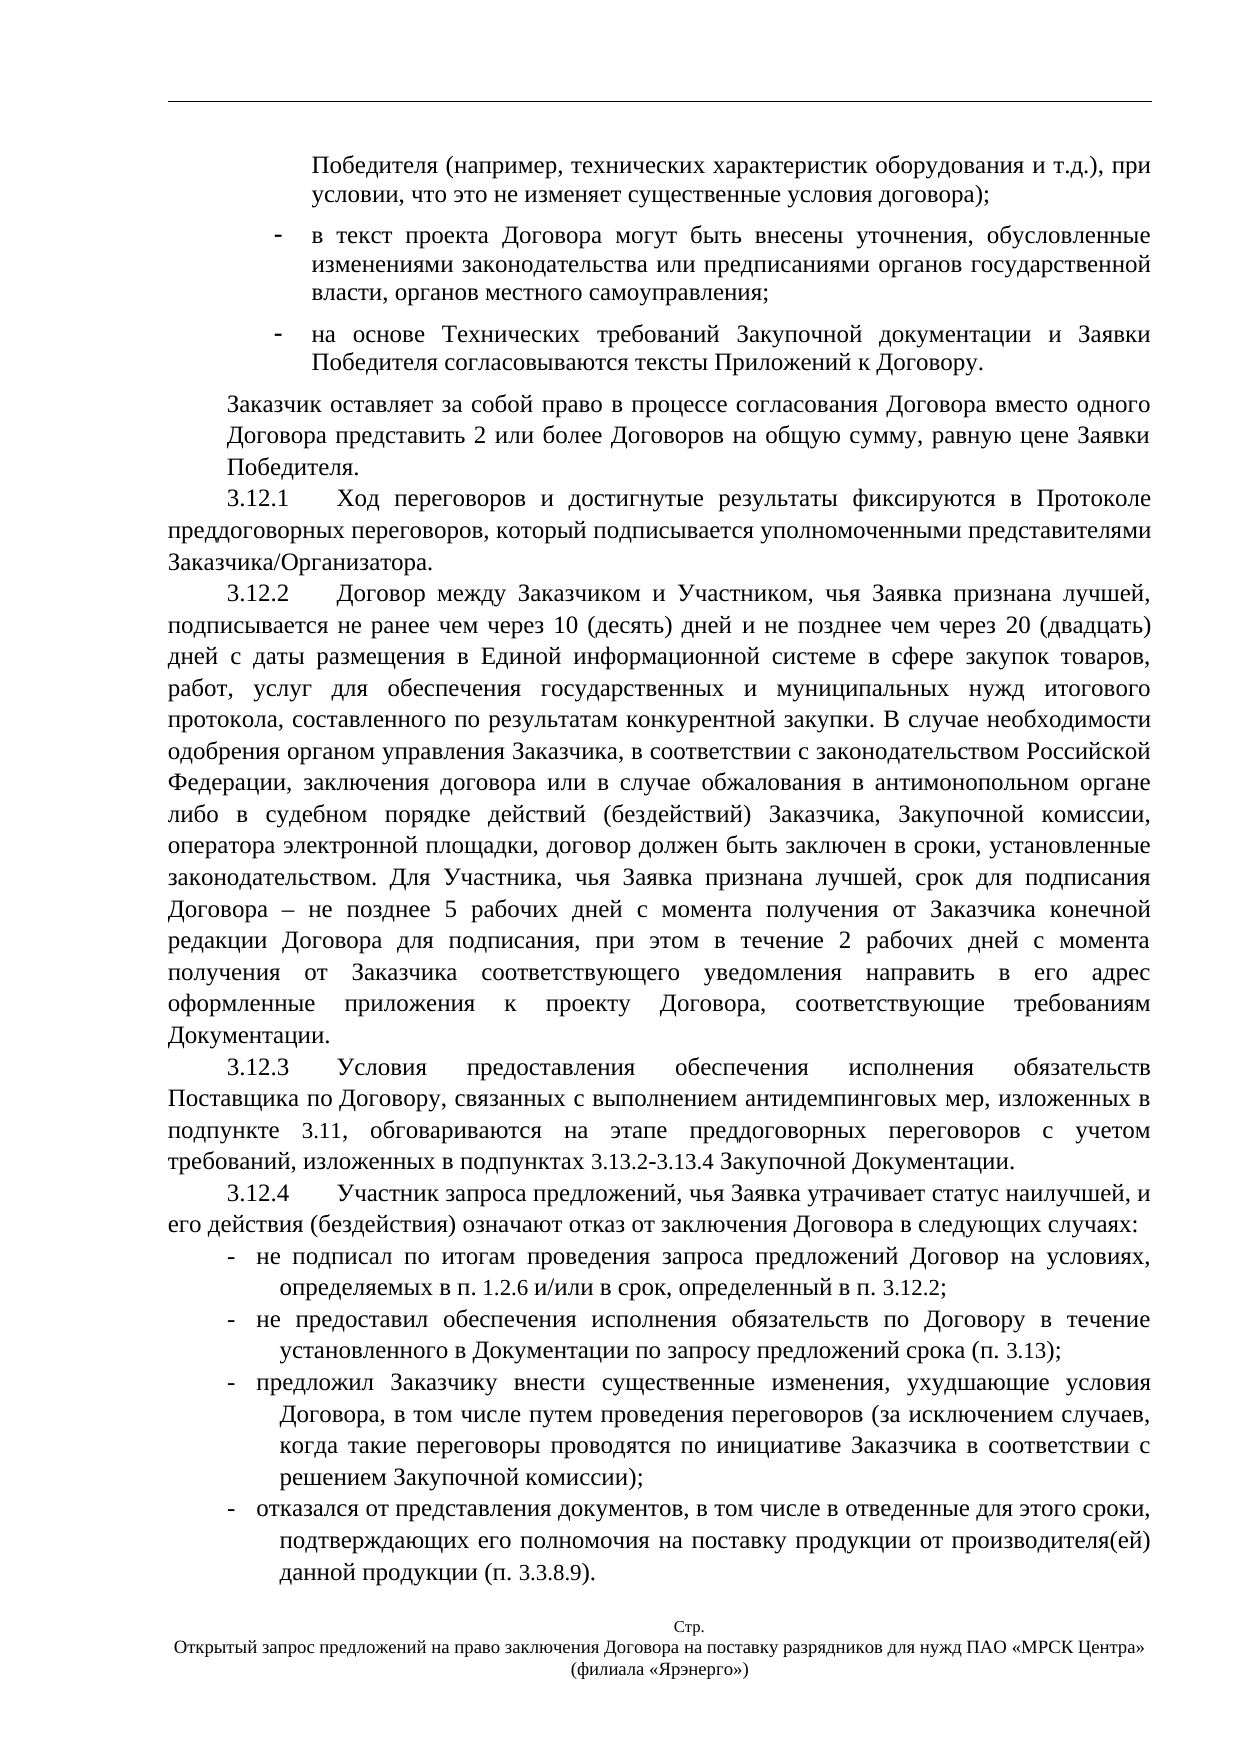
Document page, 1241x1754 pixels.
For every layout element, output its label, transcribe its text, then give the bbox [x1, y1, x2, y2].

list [274, 150, 1152, 207]
list Условия предоставления обеспечения исполнения обязательств Поставщика по Договору, связанных с выполнением антидемпинговых мер, изложенных в подпункте 3.11, обговариваются на этапе преддоговорных переговоров с учетом требований, изложенных в подпунктах 3.13.2-3.13.4 Закупочной Документации. [168, 1052, 1152, 1175]
list на основе Технических требований Закупочной документации и Заявки Победителя согласовываются тексты Приложений к Договору. [274, 319, 1152, 376]
list не предоставил обеспечения исполнения обязательств по Договору в течение установленного в Документации по запросу предложений срока (п. 3.13); [227, 1304, 1152, 1364]
list в текст проекта Договора могут быть внесены уточнения, обусловленные изменениями законодательства или предписаниями органов государственной власти, органов местного самоуправления; [274, 220, 1152, 306]
list предложил Заказчику внести существенные изменения, ухудшающие условия Договора, в том числе путем проведения переговоров (за исключением случаев, когда такие переговоры проводятся по инициативе Заказчика в соответствии с решением Закупочной комиссии); [227, 1367, 1152, 1491]
list Ход переговоров и достигнутые результаты фиксируются в Протоколе преддоговорных переговоров, который подписывается уполномоченными представителями Заказчика/Организатора. [168, 483, 1152, 575]
list Заказчик оставляет за собой право в процессе согласования Договора вместо одного Договора представить 2 или более Договоров на общую сумму, равную цене Заявки Победителя. [227, 389, 1152, 481]
list отказался от представления документов, в том числе в отведенные для этого сроки, подтверждающих его полномочия на поставку продукции от производителя(ей) данной продукции (п. 3.3.8.9). [227, 1493, 1152, 1585]
list Договор между Заказчиком и Участником, чья Заявка признана лучшей, подписывается не ранее чем через 10 (десять) дней и не позднее чем через 20 (двадцать) дней с даты размещения в Единой информационной системе в сфере закупок товаров, работ, услуг для обеспечения государственных и муниципальных нужд итогового протокола, составленного по результатам конкурентной закупки. В случае необходимости одобрения органом управления Заказчика, в соответствии с законодательством Российской Федерации, заключения договора или в случае обжалования в антимонопольном органе либо в судебном порядке действий (бездействий) Заказчика, Закупочной комиссии, оператора электронной площадки, договор должен быть заключен в сроки, установленные законодательством. Для Участника, чья Заявка признана лучшей, срок для подписания Договора – не позднее 5 рабочих дней с момента получения от Заказчика конечной редакции Договора для подписания, при этом в течение 2 рабочих дней с момента получения от Заказчика соответствующего уведомления направить в его адрес оформленные приложения к проекту Договора, соответствующие требованиям Документации. [168, 578, 1152, 1049]
list Участник запроса предложений, чья Заявка утрачивает статус наилучшей, и его действия (бездействия) означают отказ от заключения Договора в следующих случаях: [168, 1178, 1152, 1238]
list не подписал по итогам проведения запроса предложений Договор на условиях, определяемых в п. 1.2.6 и/или в срок, определенный в п. 3.12.2; [227, 1241, 1152, 1301]
